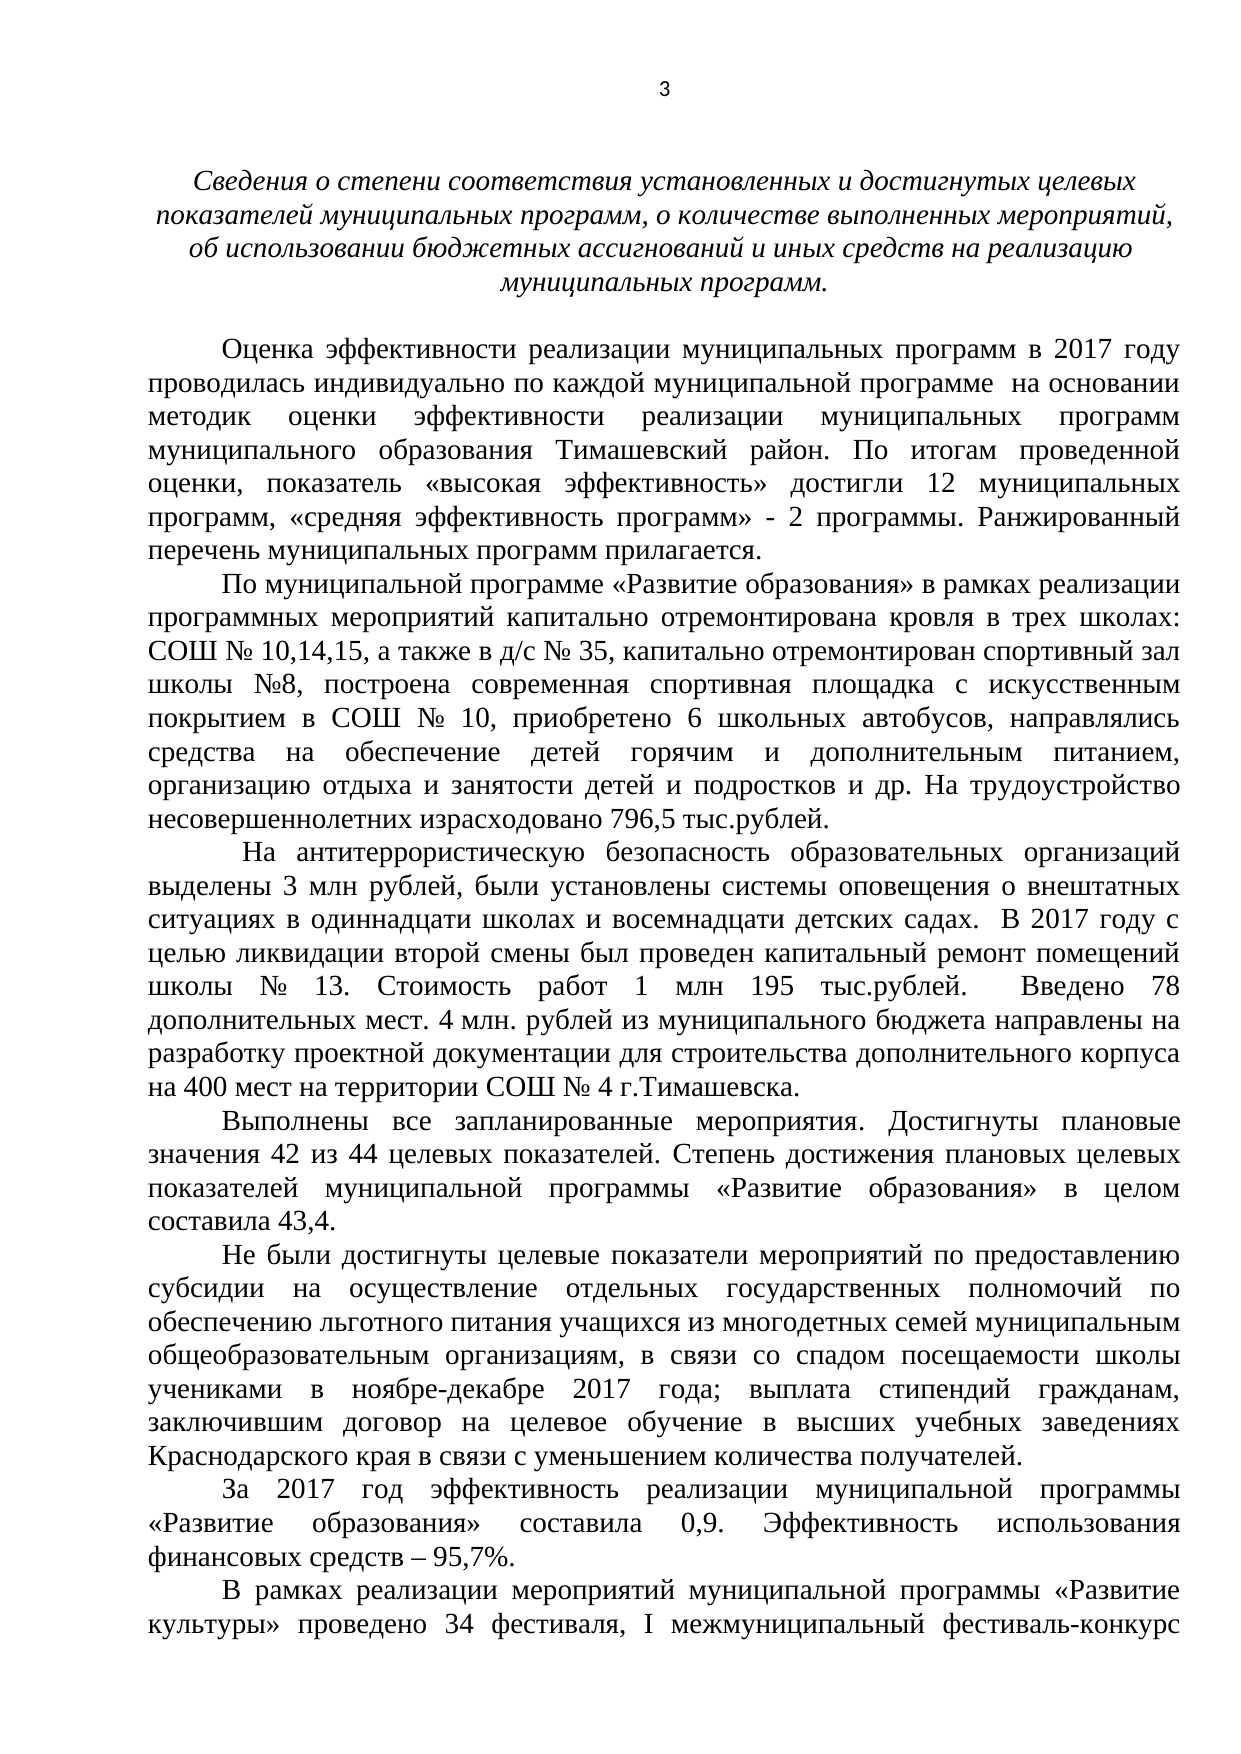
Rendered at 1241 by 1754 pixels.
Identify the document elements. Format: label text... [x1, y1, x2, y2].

text Сведения о степени соответствия установленных и достигнутых целевых показателей муниципальных программ, о количестве выполненных мероприятий, об использовании бюджетных ассигнований и иных средств на реализацию муниципальных программ. [148, 163, 1181, 298]
text Не были достигнуты целевые показатели мероприятий по предоставлению субсидии на осуществление отдельных государственных полномочий по обеспечению льготного питания учащихся из многодетных семей муниципальным общеобразовательным организациям, в связи со спадом посещаемости школы учениками в ноябре-декабре 2017 года; выплата стипендий гражданам, заключившим договор на целевое обучение в высших учебных заведениях Краснодарского края в связи с уменьшением количества получателей. [148, 1237, 1181, 1472]
text Оценка эффективности реализации муниципальных программ в 2017 году проводилась индивидуально по каждой муниципальной программе на основании методик оценки эффективности реализации муниципальных программ муниципального образования Тимашевский район. По итогам проведенной оценки, показатель «высокая эффективность» достигли 12 муниципальных программ, «средняя эффективность программ» - 2 программы. Ранжированный перечень муниципальных программ прилагается. [148, 331, 1181, 566]
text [148, 1572, 1181, 1639]
text По муниципальной программе «Развитие образования» в рамках реализации программных мероприятий капитально отремонтирована кровля в трех школах: СОШ № 10,14,15, а также в д/с № 35, капитально отремонтирован спортивный зал школы №8, построена современная спортивная площадка с искусственным покрытием в СОШ № 10, приобретено 6 школьных автобусов, направлялись средства на обеспечение детей горячим и дополнительным питанием, организацию отдыха и занятости детей и подростков и др. На трудоустройство несовершеннолетних израсходовано 796,5 тыс.рублей. [148, 566, 1181, 834]
text На антитеррористическую безопасность образовательных организаций выделены 3 млн рублей, были установлены системы оповещения о внештатных ситуациях в одиннадцати школах и восемнадцати детских садах. В 2017 году с целью ликвидации второй смены был проведен капитальный ремонт помещений школы № 13. Стоимость работ 1 млн 195 тыс.рублей. Введено 78 дополнительных мест. 4 млн. рублей из муниципального бюджета направлены на разработку проектной документации для строительства дополнительного корпуса на 400 мест на территории СОШ № 4 г.Тимашевска. [148, 834, 1181, 1103]
text За 2017 год эффективность реализации муниципальной программы «Развитие образования» составила 0,9. Эффективность использования финансовых средств – 95,7%. [148, 1472, 1181, 1572]
text Выполнены все запланированные мероприятия. Достигнуты плановые значения 42 из 44 целевых показателей. Степень достижения плановых целевых показателей муниципальной программы «Развитие образования» в целом составила 43,4. [148, 1103, 1181, 1237]
